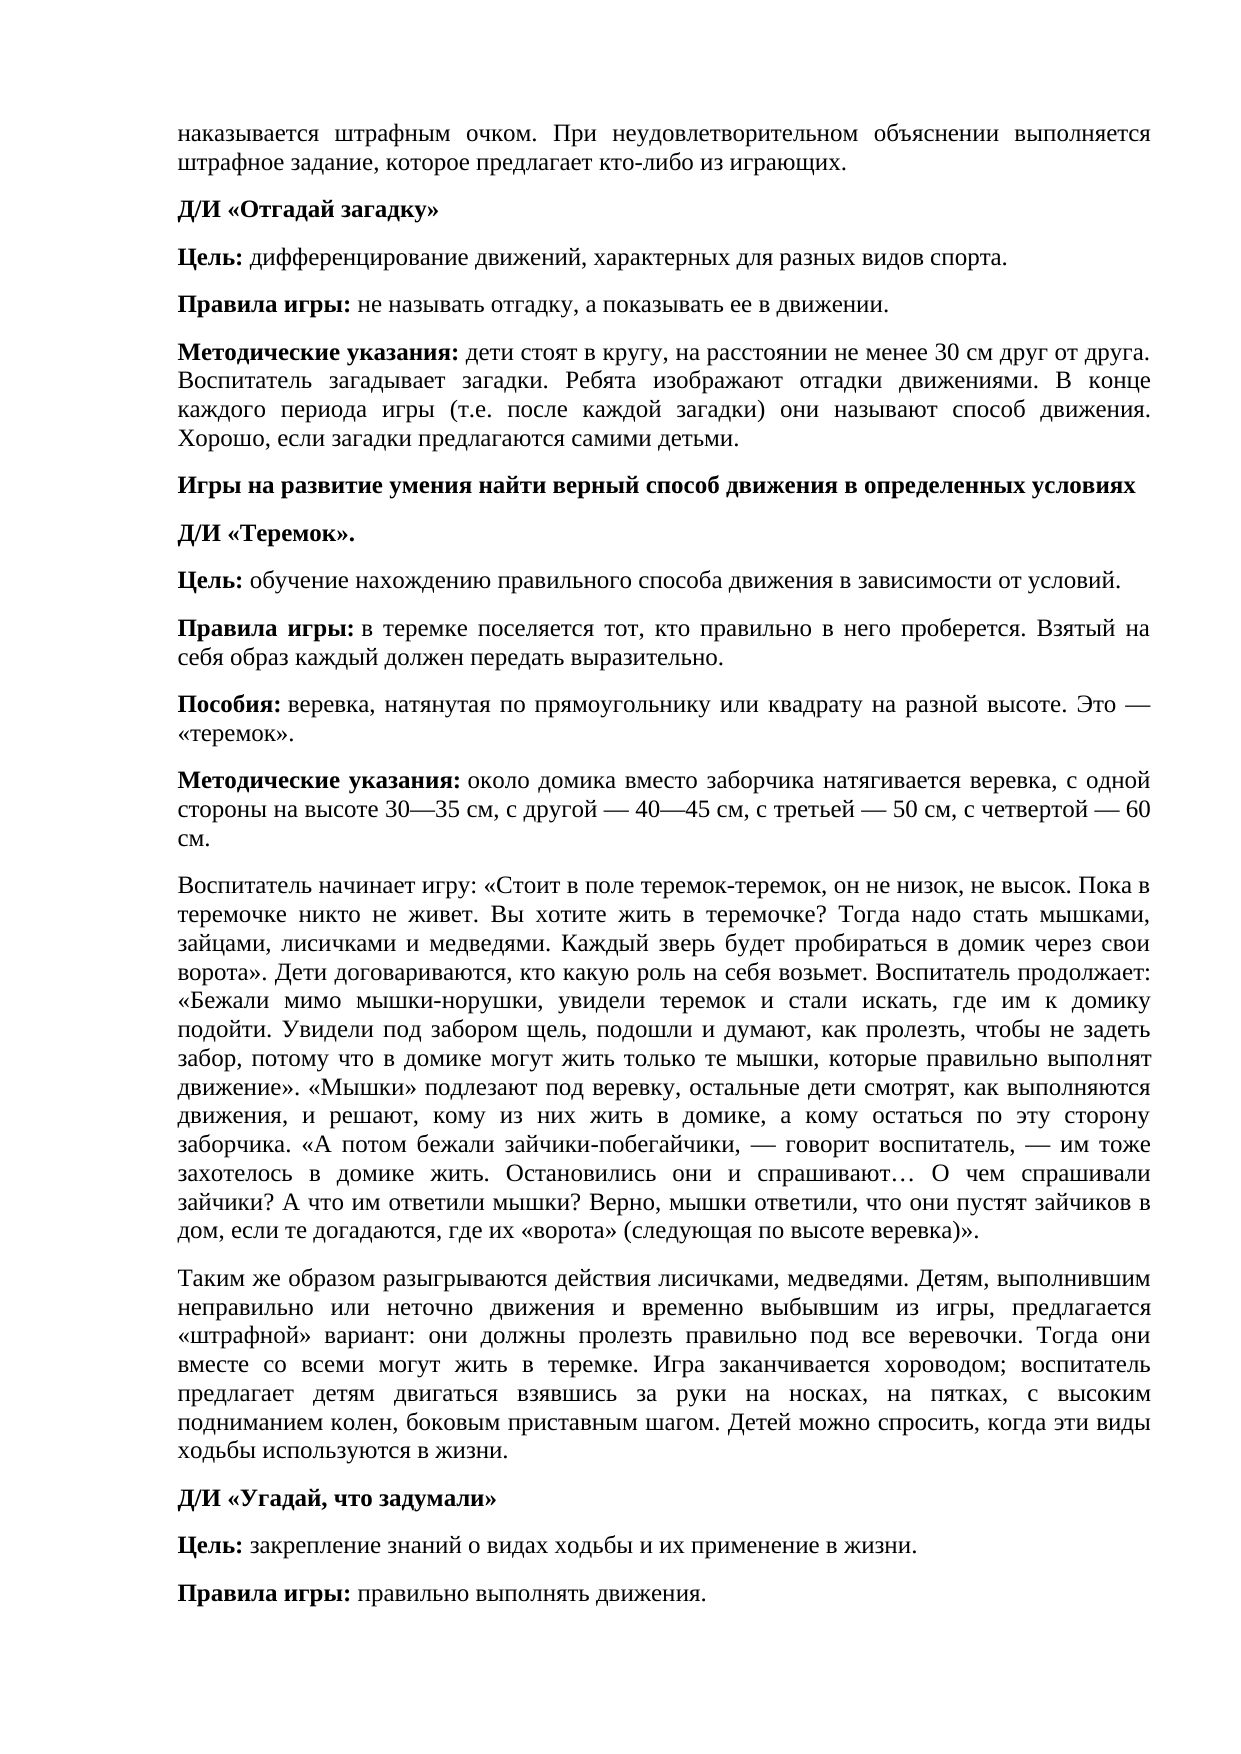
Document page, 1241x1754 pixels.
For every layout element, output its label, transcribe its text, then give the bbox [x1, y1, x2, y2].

text Воспитатель начинает игру: «Стоит в поле теремок-теремок, он не низок, не высок. Пока в теремочке никто не живет. Вы хотите жить в теремочке? Тогда надо стать мышками, зайцами, лисичками и медведями. Каждый зверь будет пробираться в домик через свои ворота». Дети договариваются, кто какую роль на себя возьмет. Воспитатель продолжает: «Бежали мимо мышки-норушки, увидели теремок и стали искать, где им к домику подойти. Увидели под забором щель, подошли и думают, как пролезть, чтобы не задеть забор, потому что в домике могут жить только те мышки, которые правильно выполнят движение». «Мышки» подлезают под веревку, остальные дети смотрят, как выполняются движения, и решают, кому из них жить в домике, а кому остаться по эту сторону заборчика. «А потом бежали зайчики-побегайчики, — говорит воспитатель, — им тоже захотелось в домике жить. Остановились они и спрашивают… О чем спрашивали зайчики? А что им ответили мышки? Верно, мышки ответили, что они пустят зайчиков в дом, если те догадаются, где их «ворота» (следующая по высоте веревка)». [177, 871, 1152, 1244]
text Д/И «Теремок». [177, 518, 1152, 547]
text Правила игры: не называть отгадку, а показывать ее в движении. [177, 289, 1152, 318]
text Методические указания: около домика вместо заборчика натягивается веревка, с одной стороны на высоте 30—35 см, с другой — 40—45 см, с третьей — 50 см, с четвертой — 60 см. [177, 766, 1152, 852]
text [177, 118, 1152, 176]
text Цель: обучение нахождению правильного способа движения в зависимости от условий. [177, 566, 1152, 594]
text Правила игры: в теремке поселяется тот, кто правильно в него проберется. Взятый на себя образ каждый должен передать выразительно. [177, 613, 1152, 671]
text Таким же образом разыгрываются действия лисичками, медведями. Детям, выполнившим неправильно или неточно движения и временно выбывшим из игры, предлагается «штрафной» вариант: они должны пролезть правильно под все веревочки. Тогда они вместе со всеми могут жить в теремке. Игра заканчивается хороводом; воспитатель предлагает детям двигаться взявшись за руки на носках, на пятках, с высоким подниманием колен, боковым приставным шагом. Детей можно спросить, когда эти виды ходьбы используются в жизни. [177, 1263, 1152, 1464]
text Цель: дифференцирование движений, характерных для разных видов спорта. [177, 242, 1152, 271]
text Д/И «Угадай, что задумали» [177, 1483, 1152, 1512]
text Методические указания: дети стоят в кругу, на расстоянии не менее 30 см друг от друга. Воспитатель загадывает загадки. Ребята изображают отгадки движениями. В конце каждого периода игры (т.е. после каждой загадки) они называют способ движения. Хорошо, если загадки предлагаются самими детьми. [177, 337, 1152, 452]
text Игры на развитие умения найти верный способ движения в определенных условиях [177, 471, 1152, 499]
text Д/И «Отгадай загадку» [177, 194, 1152, 223]
text Правила игры: правильно выполнять движения. [177, 1578, 1152, 1607]
text Цель: закрепление знаний о видах ходьбы и их применение в жизни. [177, 1531, 1152, 1559]
text Пособия: веревка, натянутая по прямоугольнику или квадрату на разной высоте. Это — «теремок». [177, 689, 1152, 747]
